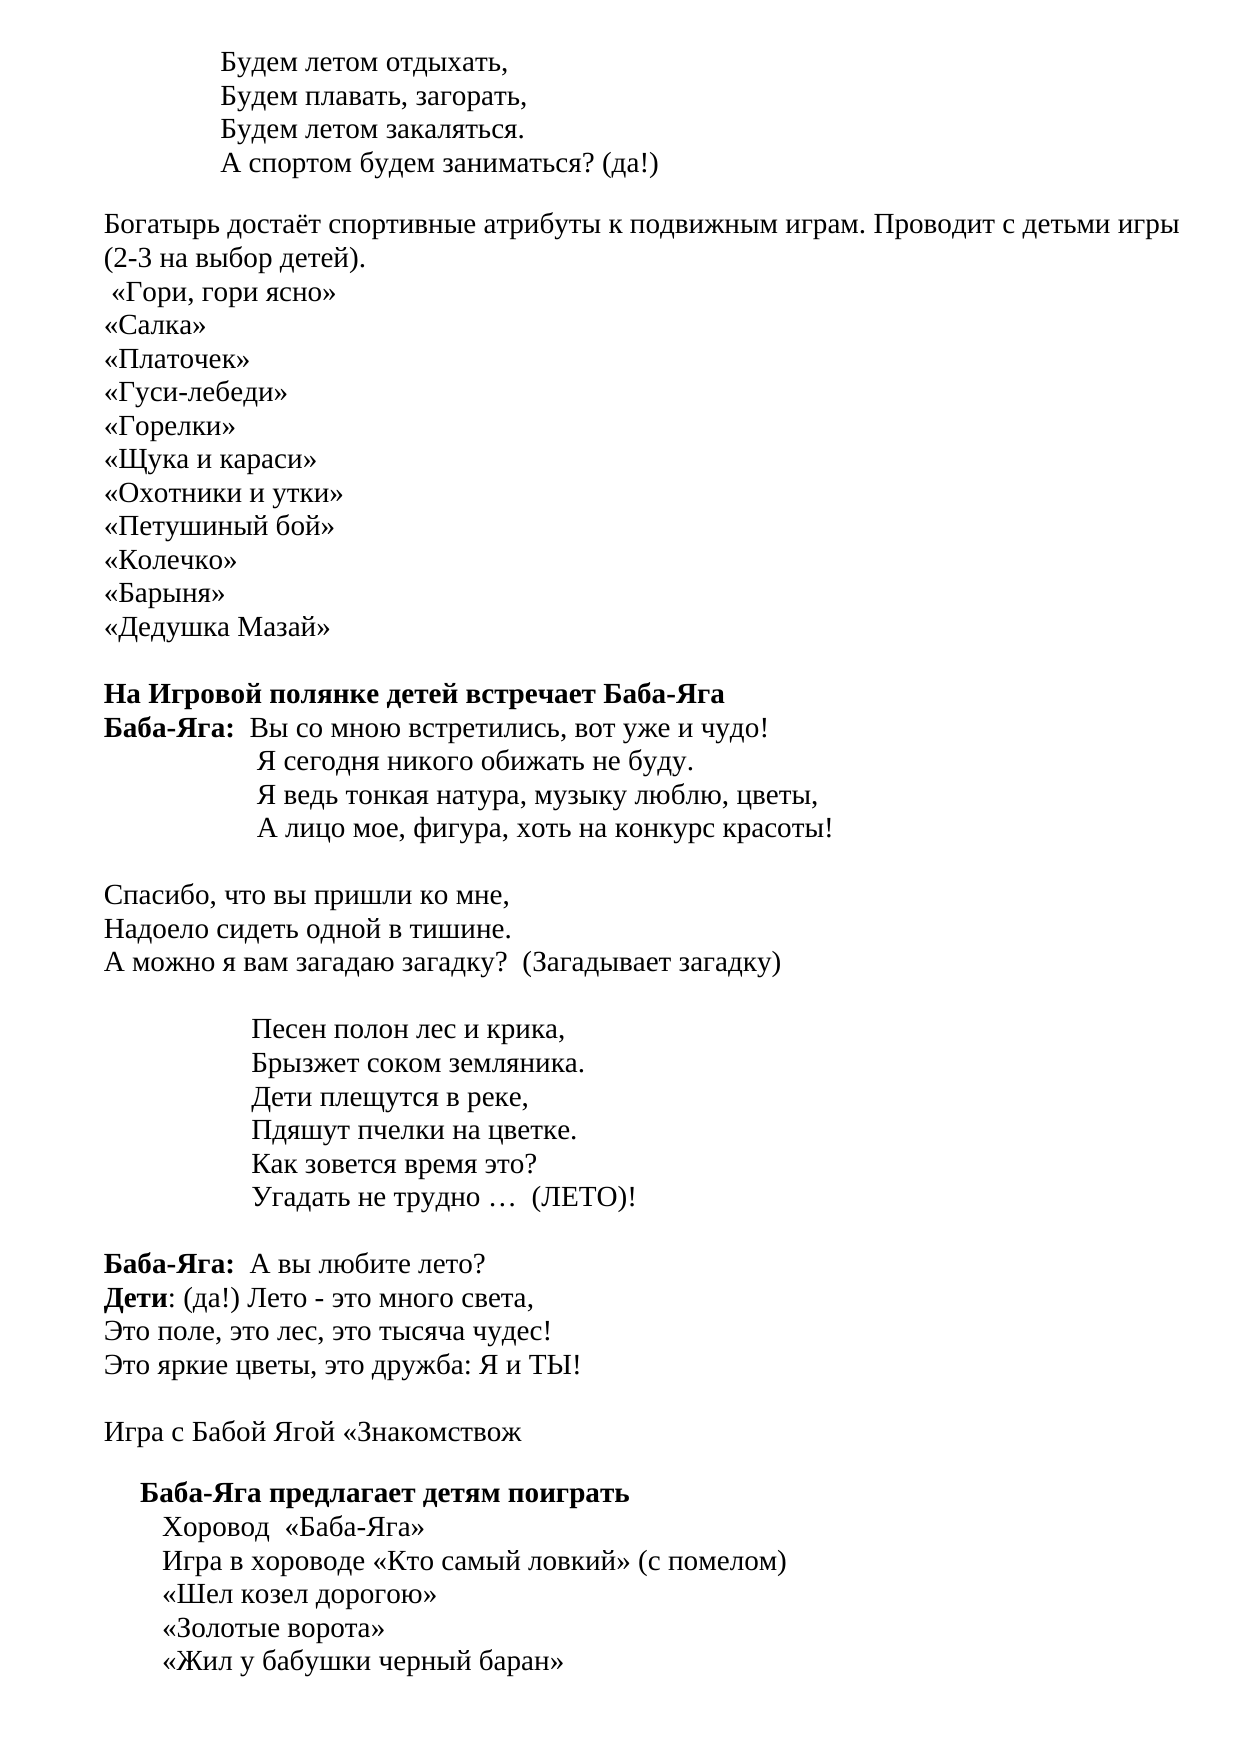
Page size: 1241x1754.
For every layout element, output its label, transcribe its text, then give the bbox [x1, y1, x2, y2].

text Игра с Бабой Ягой «Знакомствож [103, 1414, 1196, 1448]
text «Жил у бабушки черный баран» [103, 1643, 1196, 1677]
text «Петушиный бой» [103, 508, 1196, 542]
text «Горелки» [103, 408, 1196, 441]
text Я сегодня никого обижать не буду. [103, 743, 1196, 777]
text Хоровод «Баба-Яга» [103, 1509, 1196, 1543]
text Как зовется время это? [251, 1146, 1196, 1179]
text Надоело сидеть одной в тишине. [103, 911, 1196, 944]
text «Золотые ворота» [103, 1610, 1196, 1643]
text «Гори, гори ясно» [103, 274, 1196, 307]
text «Охотники и утки» [103, 475, 1196, 508]
text «Дедушка Мазай» [103, 609, 1196, 643]
text Баба-Яга: А вы любите лето? [103, 1246, 1196, 1280]
text Игра в хороводе «Кто самый ловкий» (с помелом) [103, 1543, 1196, 1576]
text Я ведь тонкая натура, музыку люблю, цветы, [103, 777, 1196, 810]
text «Колечко» [103, 542, 1196, 576]
text А лицо мое, фигура, хоть на конкурс красоты! [103, 810, 1196, 844]
text Пдяшут пчелки на цветке. [251, 1112, 1196, 1146]
text Баба-Яга предлагает детям поиграть [103, 1476, 1196, 1509]
text Это поле, это лес, это тысяча чудес! [103, 1313, 1196, 1347]
text Брызжет соком земляника. [251, 1045, 1196, 1079]
text «Гуси-лебеди» [103, 374, 1196, 408]
text А можно я вам загадаю загадку? (Загадывает загадку) [103, 944, 1196, 978]
text Будем плавать, загорать, [103, 78, 1196, 111]
text Песен полон лес и крика, [251, 1012, 1196, 1045]
text Будем летом отдыхать, [103, 44, 1196, 78]
text «Барыня» [103, 576, 1196, 609]
text Дети: (да!) Лето - это много света, [103, 1280, 1196, 1313]
text А спортом будем заниматься? (да!) [103, 145, 1196, 178]
text «Платочек» [103, 341, 1196, 374]
text На Игровой полянке детей встречает Баба-Яга [103, 676, 1196, 710]
text Богатырь достаёт спортивные атрибуты к подвижным играм. Проводит с детьми игры (2-3 на выбор детей). [103, 207, 1196, 274]
text Угадать не трудно … (ЛЕТО)! [251, 1179, 1196, 1213]
text Будем летом закаляться. [103, 111, 1196, 145]
text Это яркие цветы, это дружба: Я и ТЫ! [103, 1347, 1196, 1381]
text «Салка» [103, 307, 1196, 341]
text Дети плещутся в реке, [251, 1079, 1196, 1112]
text «Щука и караси» [103, 441, 1196, 475]
text «Шел козел дорогою» [103, 1576, 1196, 1610]
text Баба-Яга: Вы со мною встретились, вот уже и чудо! [103, 710, 1196, 743]
text Спасибо, что вы пришли ко мне, [103, 877, 1196, 911]
